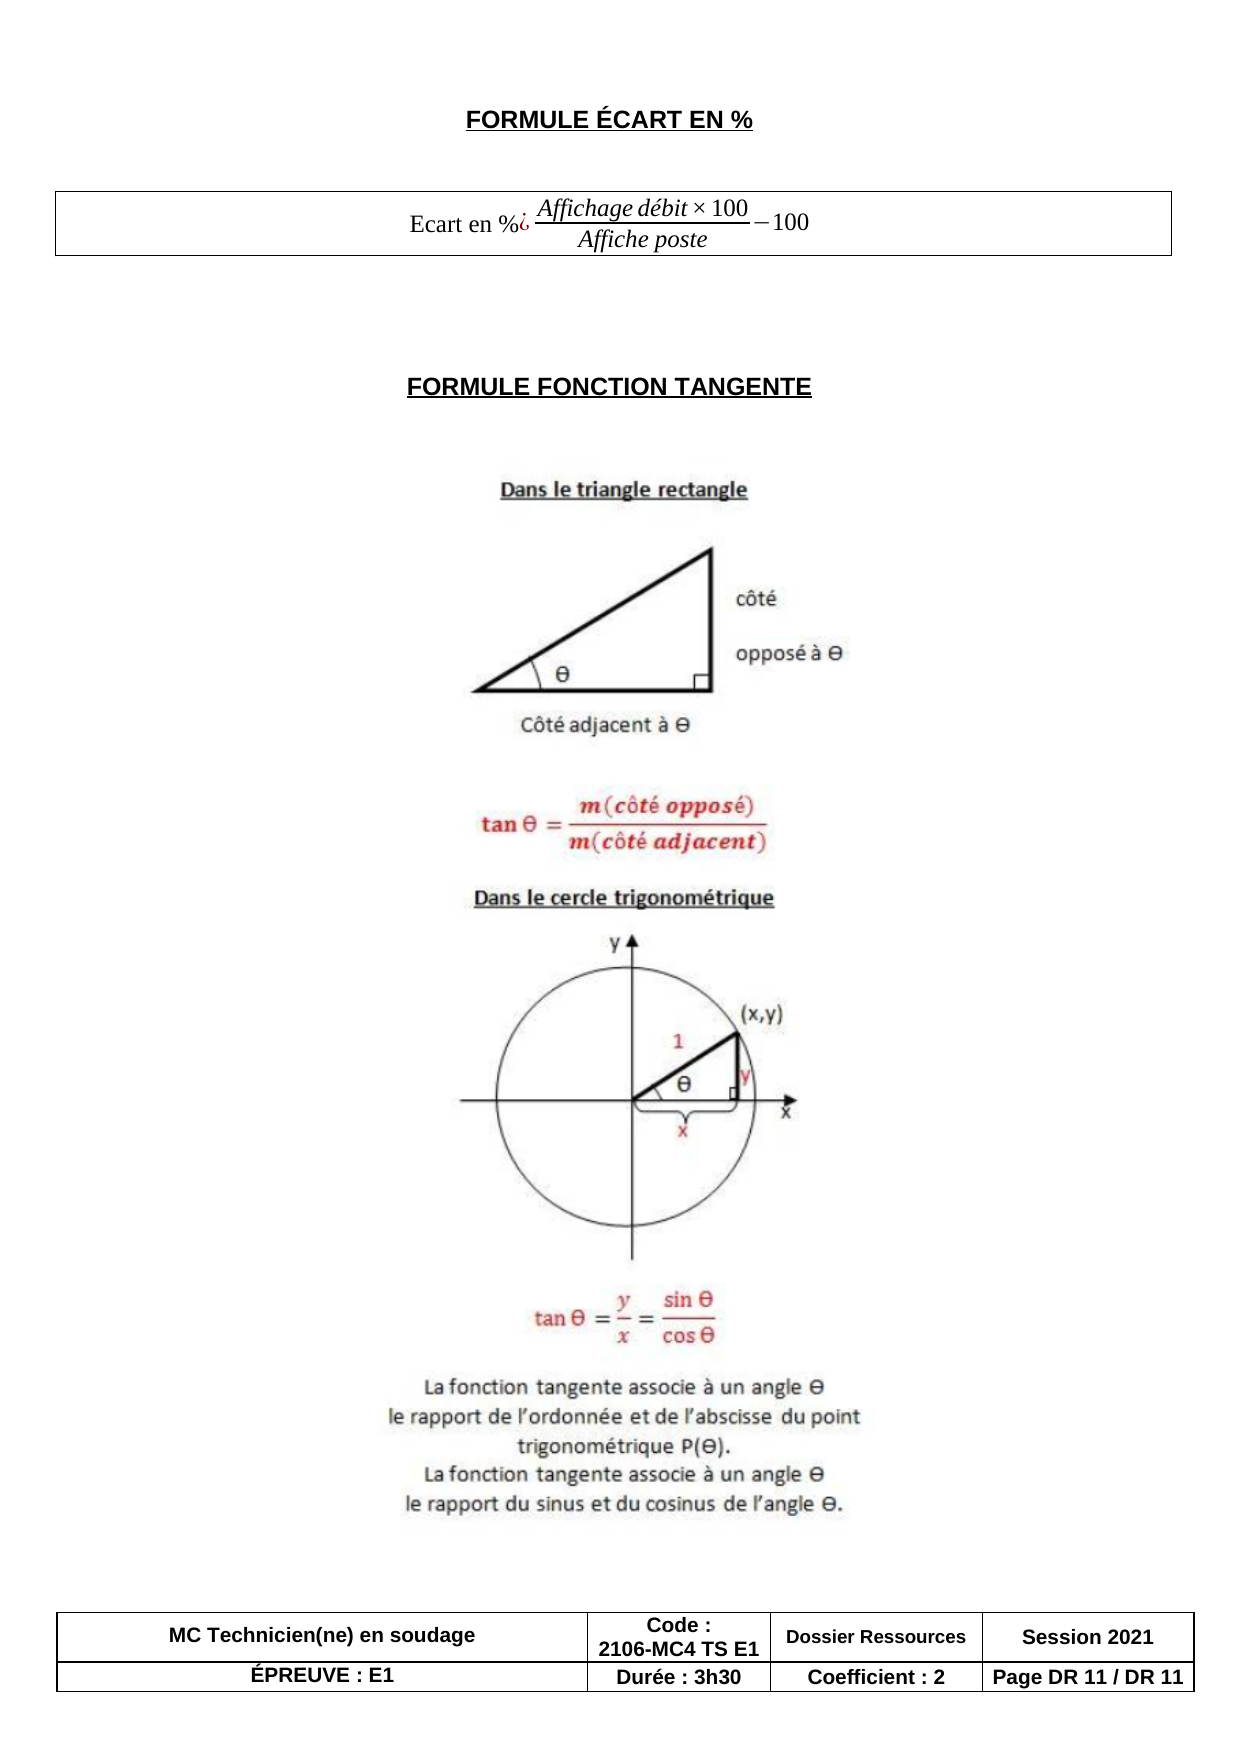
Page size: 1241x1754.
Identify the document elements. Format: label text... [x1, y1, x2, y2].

text FORMULE ÉCART EN % [56, 105, 1162, 134]
picture [373, 457, 877, 1543]
text FORMULE FONCTION TANGENTE [56, 371, 1162, 400]
text Ecart en % [56, 192, 1171, 255]
